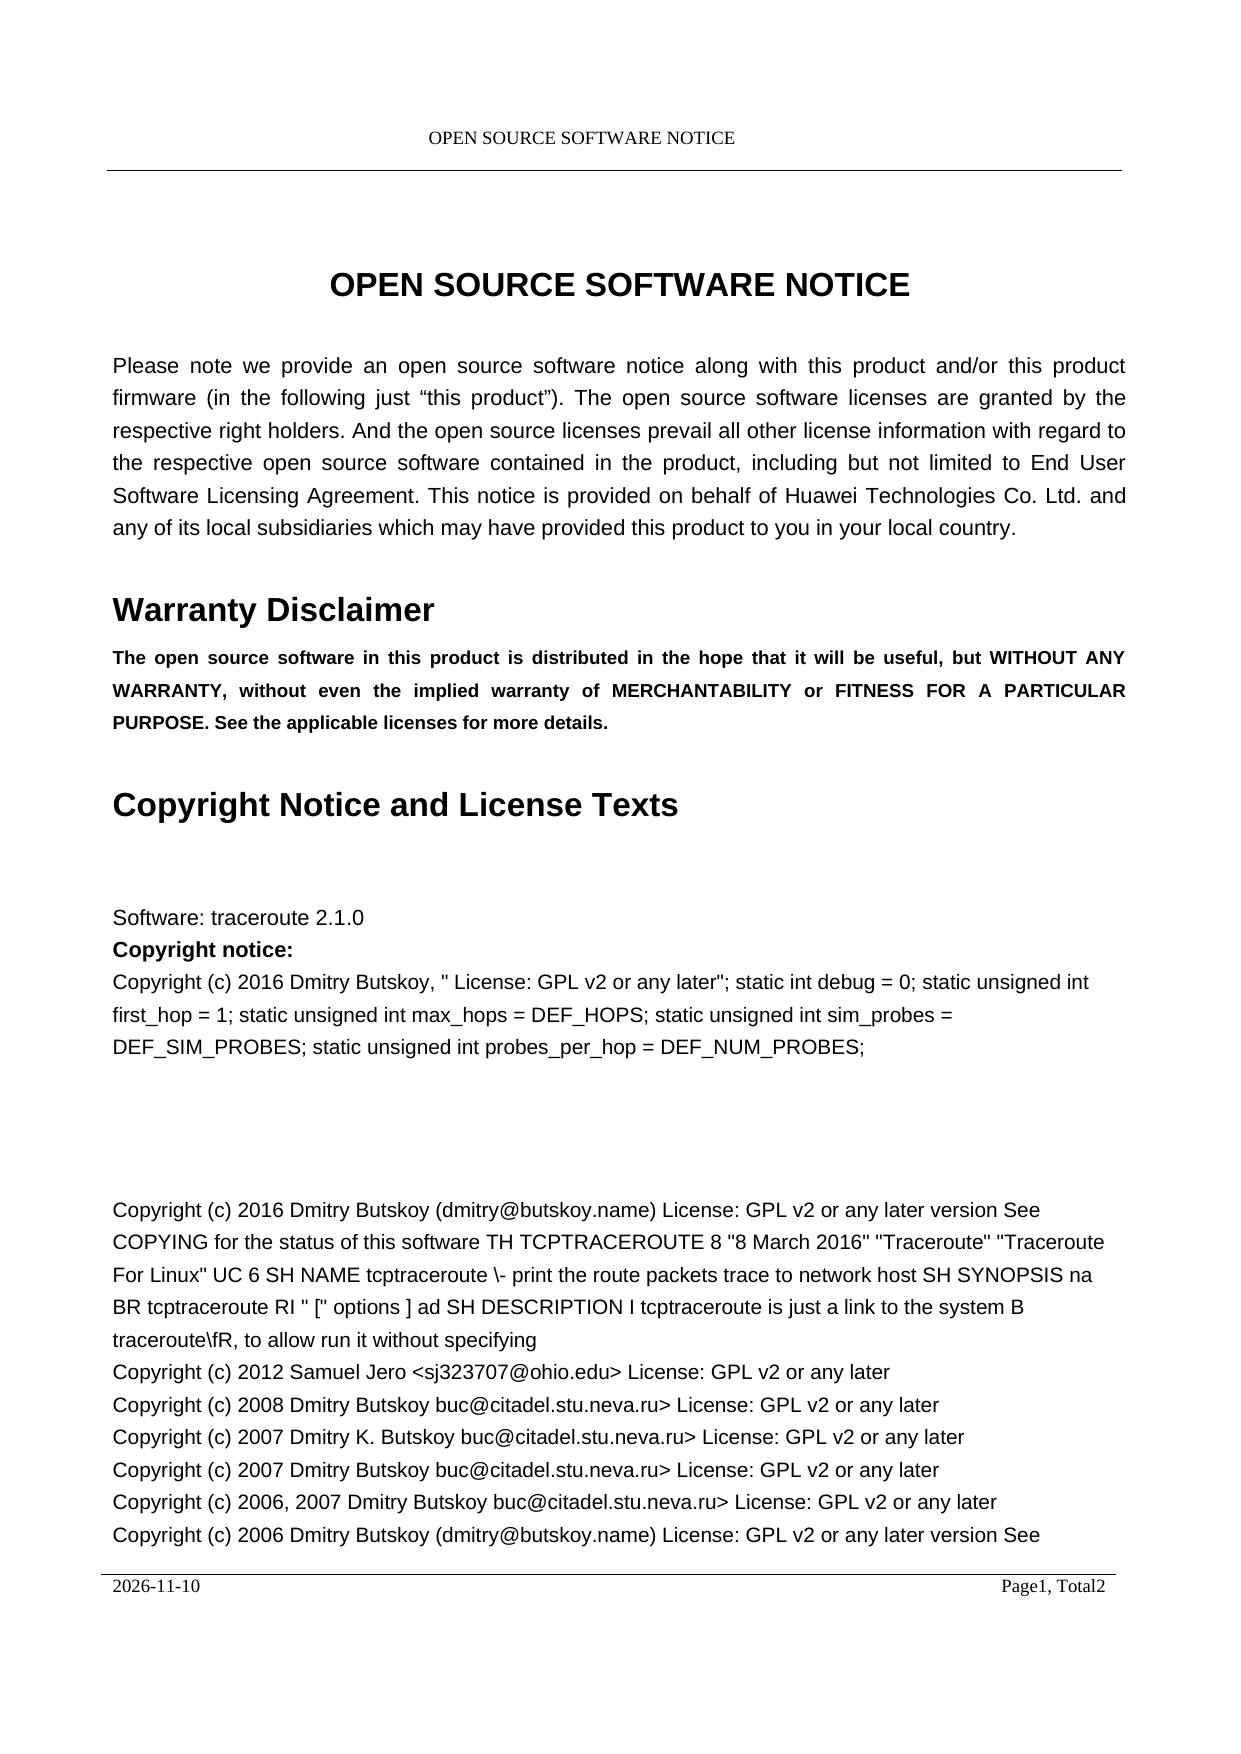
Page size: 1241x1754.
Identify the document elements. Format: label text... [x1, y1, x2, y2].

text Please note we provide an open source software notice along with this product and/or this product firmware (in the following just “this product”). The open source software licenses are granted by the respective right holders. And the open source licenses prevail all other license information with regard to the respective open source software contained in the product, including but not limited to End User Software Licensing Agreement. This notice is provided on behalf of Huawei Technologies Co. Ltd. and any of its local subsidiaries which may have provided this product to you in your local country. [112, 349, 1128, 544]
text OPEN SOURCE SOFTWARE NOTICE [112, 251, 1128, 316]
text The open source software in this product is distributed in the hope that it will be useful, but WITHOUT ANY WARRANTY, without even the implied warranty of MERCHANTABILITY or FITNESS FOR A PARTICULAR PURPOSE. See the applicable licenses for more details. [112, 641, 1128, 739]
text Copyright (c) 2007 Dmitry Butskoy buc@citadel.stu.neva.ru> License: GPL v2 or any later [112, 1453, 1128, 1486]
text Copyright notice: [112, 933, 1128, 966]
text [112, 1518, 1128, 1551]
text Copyright (c) 2012 Samuel Jero <sj323707@ohio.edu> License: GPL v2 or any later [112, 1356, 1128, 1388]
text Copyright (c) 2016 Dmitry Butskoy (dmitry@butskoy.name) License: GPL v2 or any later version See COPYING for the status of this software TH TCPTRACEROUTE 8 "8 March 2016" "Traceroute" "Traceroute For Linux" UC 6 SH NAME tcptraceroute \- print the route packets trace to network host SH SYNOPSIS na BR tcptraceroute RI " [" options ] ad SH DESCRIPTION I tcptraceroute is just a link to the system B traceroute\fR, to allow run it without specifying [112, 1193, 1128, 1356]
text Copyright (c) 2008 Dmitry Butskoy buc@citadel.stu.neva.ru> License: GPL v2 or any later [112, 1388, 1128, 1421]
text Software: traceroute 2.1.0 [112, 901, 1128, 933]
text Copyright (c) 2007 Dmitry K. Butskoy buc@citadel.stu.neva.ru> License: GPL v2 or any later [112, 1421, 1128, 1453]
text Copyright (c) 2006, 2007 Dmitry Butskoy buc@citadel.stu.neva.ru> License: GPL v2 or any later [112, 1486, 1128, 1518]
text Warranty Disclaimer [112, 576, 1128, 641]
text Copyright (c) 2016 Dmitry Butskoy, " License: GPL v2 or any later"; static int debug = 0; static unsigned int first_hop = 1; static unsigned int max_hops = DEF_HOPS; static unsigned int sim_probes = DEF_SIM_PROBES; static unsigned int probes_per_hop = DEF_NUM_PROBES; [112, 966, 1128, 1193]
text Copyright Notice and License Texts [112, 771, 1128, 836]
